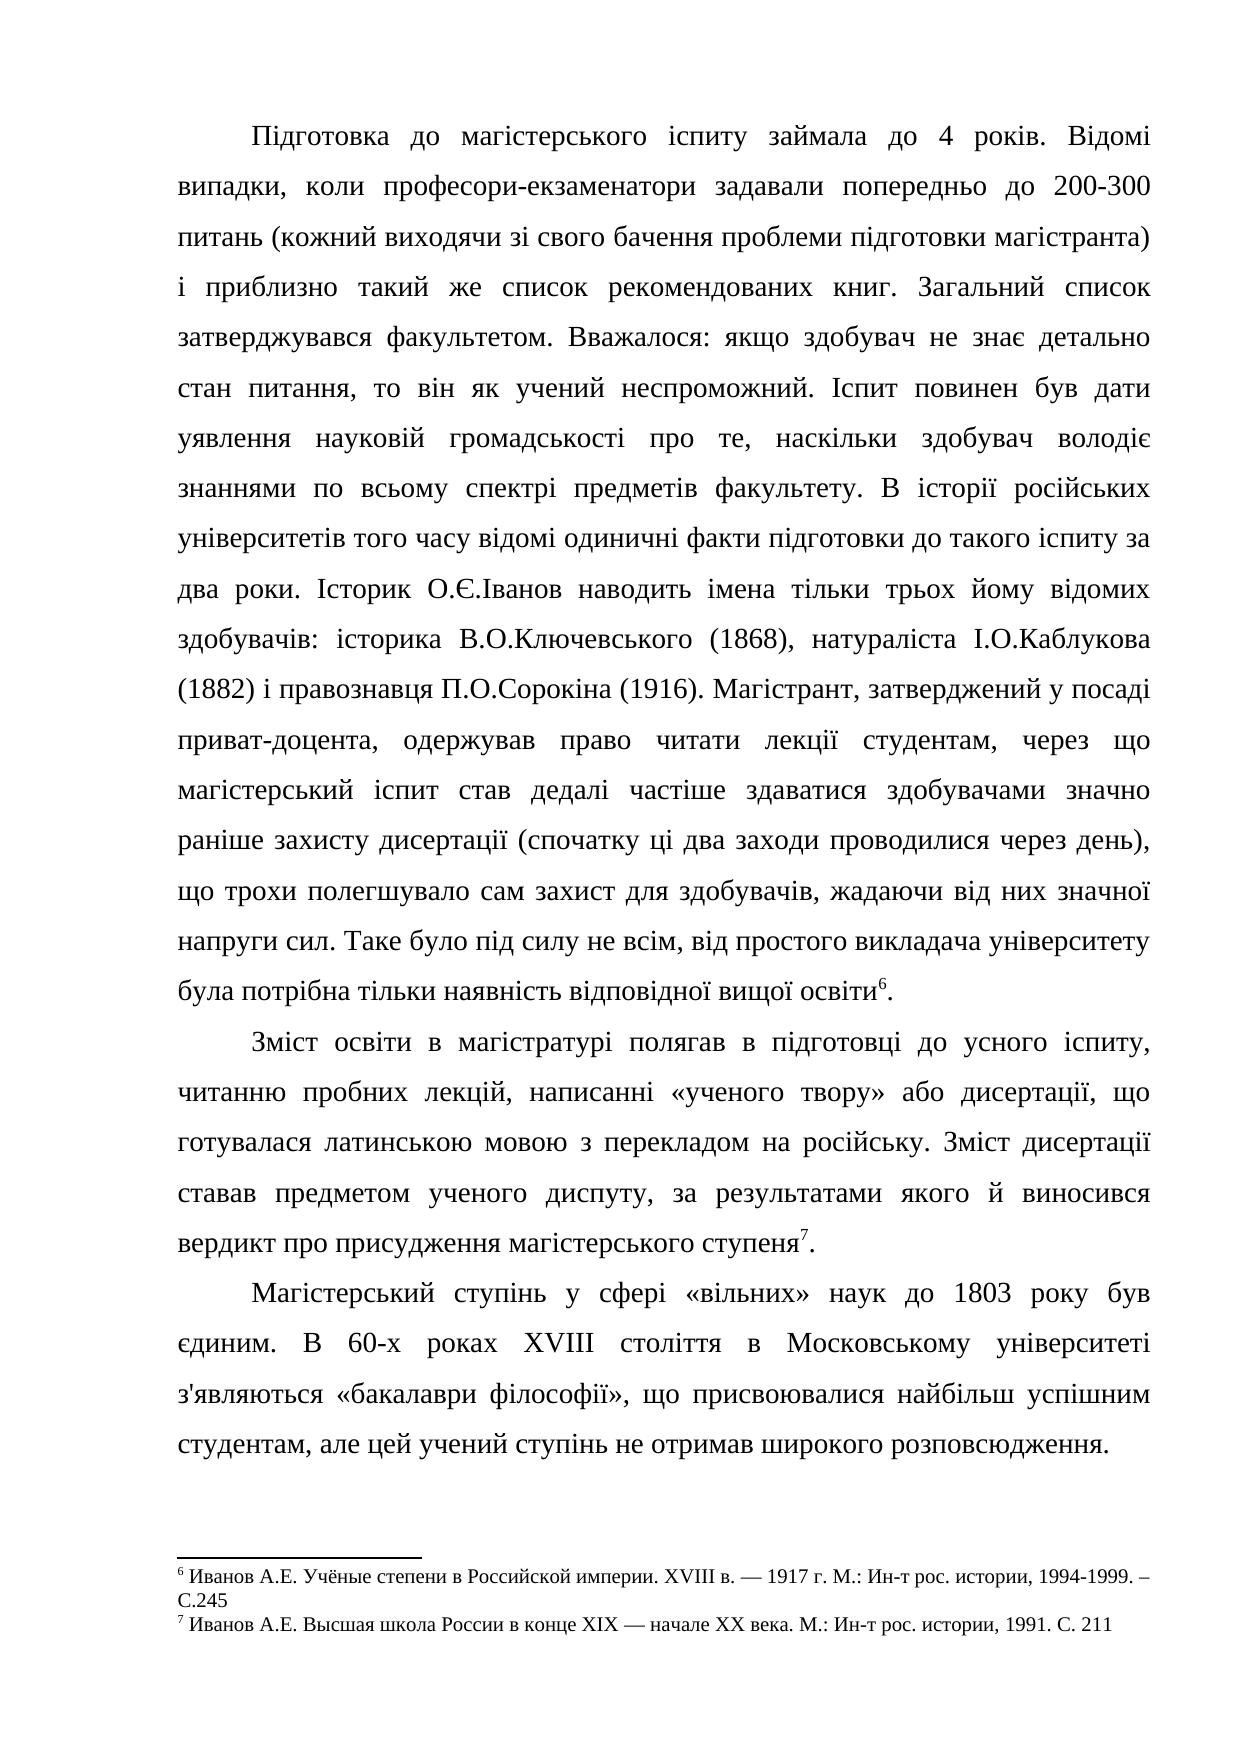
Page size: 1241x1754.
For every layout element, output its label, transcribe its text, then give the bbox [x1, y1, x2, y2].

text Зміст освіти в магістратурі полягав в підготовці до усного іспиту, читанню пробних лекцій, написанні «ученого твору» або дисертації, що готувалася латинською мовою з перекладом на російську. Зміст дисертації ставав предметом ученого диспуту, за результатами якого й виносився вердикт про присудження магістерського ступеня. [177, 1024, 1152, 1258]
text Підготовка до магістерського іспиту займала до 4 років. Відомі випадки, коли професори-екзаменатори задавали попередньо до 200-300 питань (кожний виходячи зі свого бачення проблеми підготовки магістранта) і приблизно такий же список рекомендованих книг. Загальний список затверджувався факультетом. Вважалося: якщо здобувач не знає детально стан питання, то він як учений неспроможний. Іспит повинен був дати уявлення науковій громадськості про те, наскільки здобувач володіє знаннями по всьому спектрі предметів факультету. В історії російських університетів того часу відомі одиничні факти підготовки до такого іспиту за два роки. Історик О.Є.Іванов наводить імена тільки трьох йому відомих здобувачів: історика В.О.Ключевського (1868), натураліста І.О.Каблукова (1882) і правознавця П.О.Сорокіна (1916). Магістрант, затверджений у посаді приват-доцента, одержував право читати лекції студентам, через що магістерський іспит став дедалі частіше здаватися здобувачами значно раніше захисту дисертації (спочатку ці два заходи проводилися через день), що трохи полегшувало сам захист для здобувачів, жадаючи від них значної напруги сил. Таке було під силу не всім, від простого викладача університету була потрібна тільки наявність відповідної вищої освіти. [177, 118, 1152, 1007]
text Магістерський ступінь у сфері «вільних» наук до 1803 року був єдиним. В 60-х роках XVIII століття в Московському університеті з'являються «бакалаври філософії», що присвоювалися найбільш успішним студентам, але цей учений ступінь не отримав широкого розповсюдження. [177, 1275, 1152, 1460]
